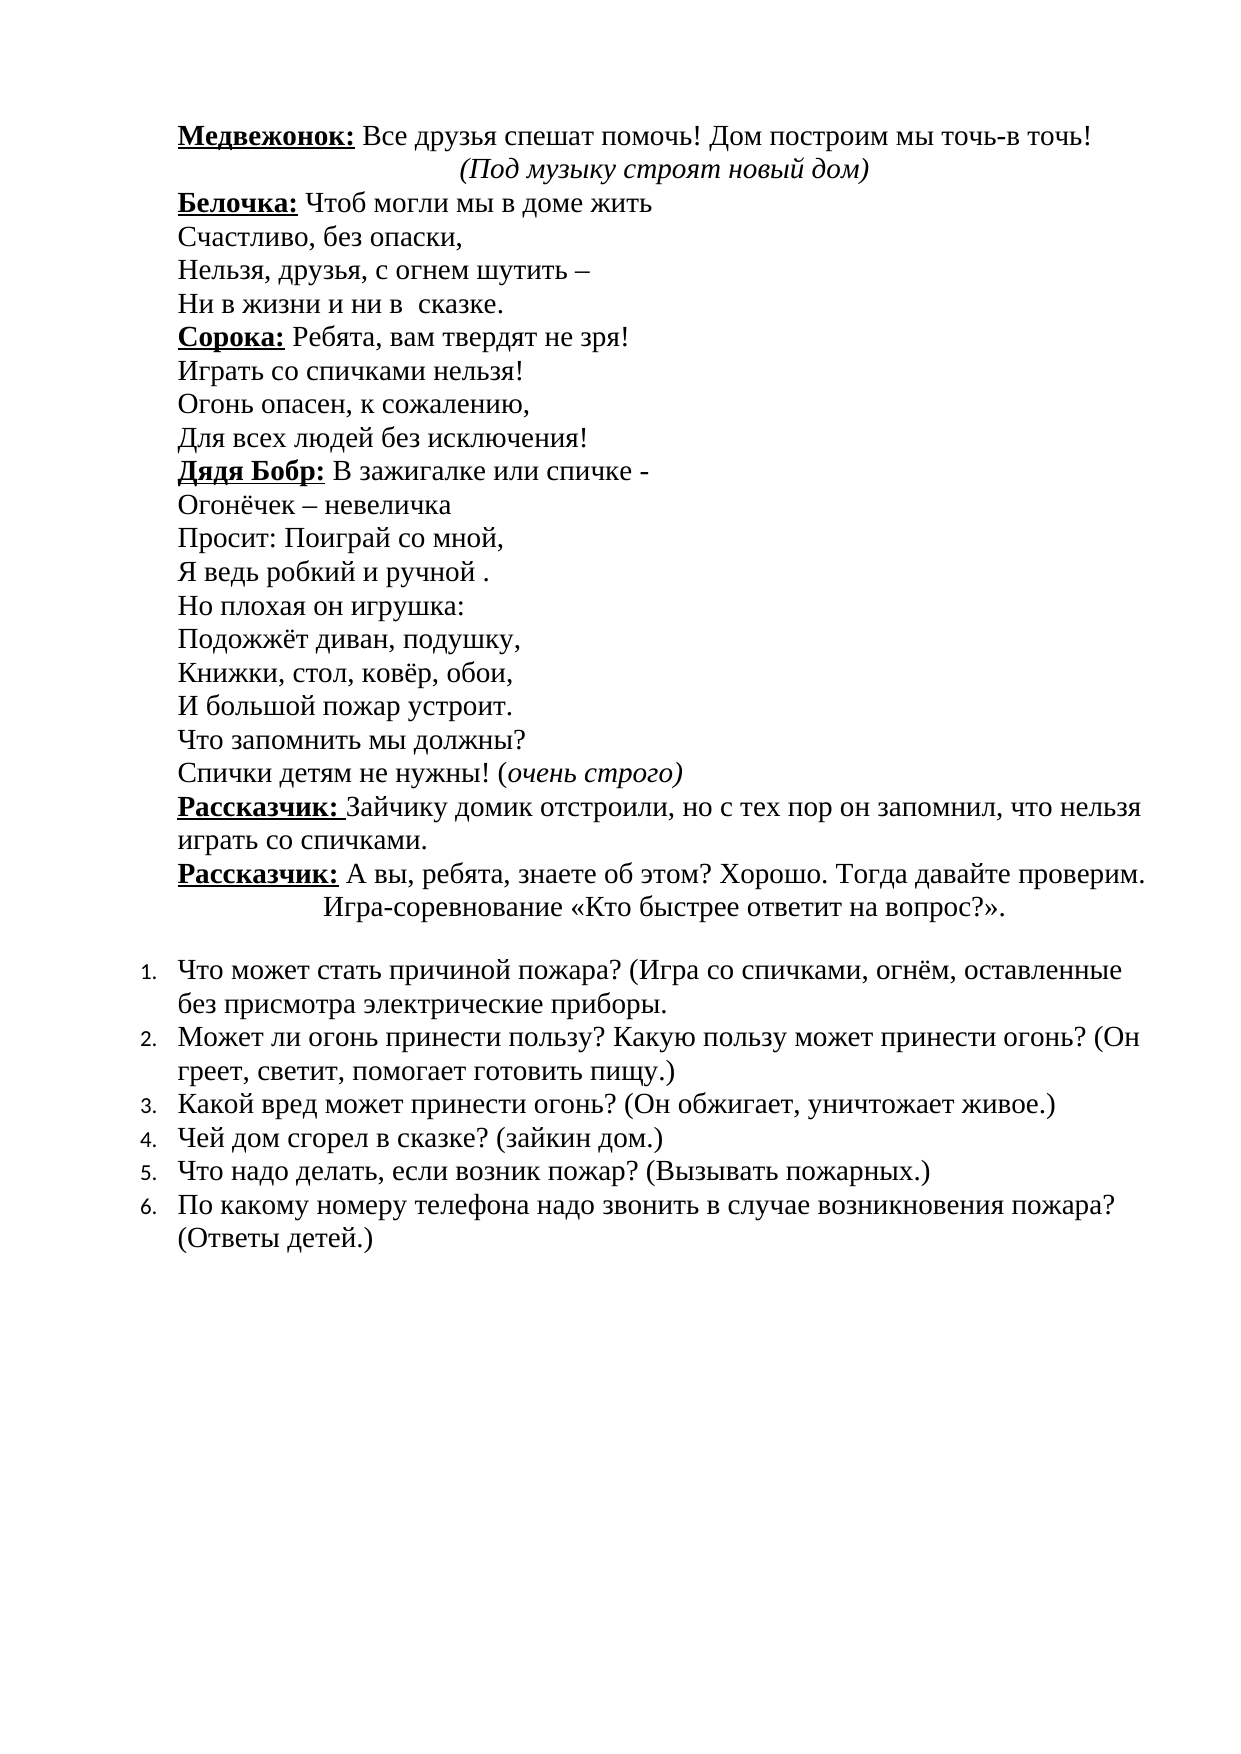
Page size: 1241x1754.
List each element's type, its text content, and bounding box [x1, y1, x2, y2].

list Чей дом сгорел в сказке? (зайкин дом.) [140, 1120, 1152, 1153]
list Какой вред может принести огонь? (Он обжигает, уничтожает живое.) [140, 1086, 1152, 1120]
list Может ли огонь принести пользу? Какую пользу может принести огонь? (Он греет, светит, помогает готовить пищу.) [140, 1019, 1152, 1086]
list По какому номеру телефона надо звонить в случае возникновения пожара? (Ответы детей.) [140, 1187, 1152, 1254]
text (Под музыку строят новый дом) [177, 152, 1152, 185]
text Сорока: Ребята, вам твердят не зря! Играть со спичками нельзя! Огонь опасен, к сожалению, Для всех людей без исключения! Дядя Бобр: В зажигалке или спичке - Огонёчек – невеличка Просит: Поиграй со мной, Я ведь робкий и ручной . Но плохая он игрушка: Подожжёт диван, подушку, Книжки, стол, ковёр, обои, И большой пожар устроит. Что запомнить мы должны? Спички детям не нужны! (очень строго) [177, 319, 1152, 789]
text Игра-соревнование «Кто быстрее ответит на вопрос?». [177, 889, 1152, 923]
text Белочка: Чтоб могли мы в доме жить Счастливо, без опаски, Нельзя, друзья, с огнем шутить – Ни в жизни и ни в сказке. [177, 185, 1152, 319]
text Медвежонок: Все друзья спешат помочь! Дом построим мы точь-в точь! [177, 118, 1152, 152]
list Что может стать причиной пожара? (Игра со спичками, огнём, оставленные без присмотра электрические приборы. [140, 952, 1152, 1019]
text Рассказчик: Зайчику домик отстроили, но с тех пор он запомнил, что нельзя играть со спичками. [177, 789, 1152, 856]
list Что надо делать, если возник пожар? (Вызывать пожарных.) [140, 1153, 1152, 1187]
text Рассказчик: А вы, ребята, знаете об этом? Хорошо. Тогда давайте проверим. [177, 856, 1152, 889]
